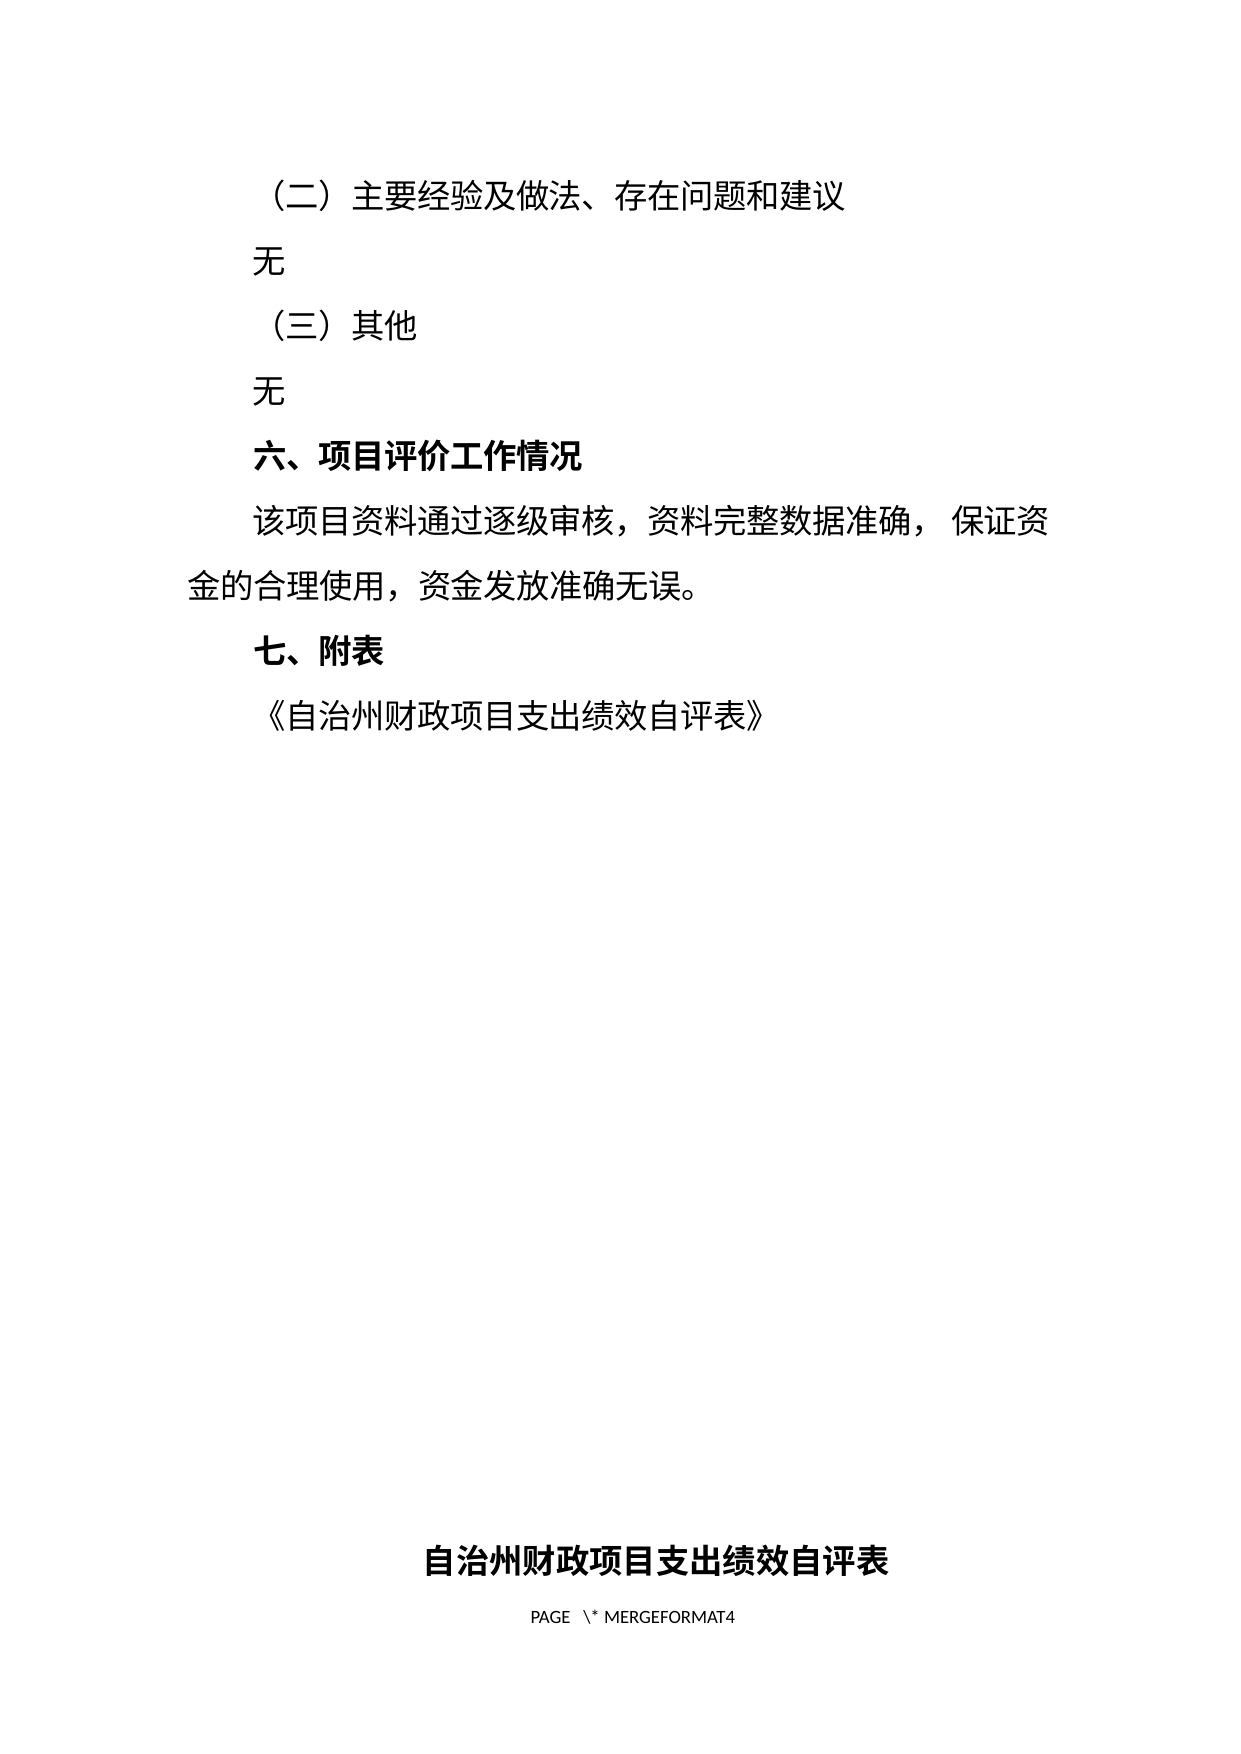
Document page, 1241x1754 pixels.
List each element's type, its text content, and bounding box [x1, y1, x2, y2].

text 《自治州财政项目支出绩效自评表》 [187, 682, 1078, 747]
text 无 [187, 357, 1078, 422]
text 该项目资料通过逐级审核，资料完整数据准确， 保证资金的合理使用，资金发放准确无误。 [187, 487, 1078, 617]
text 七、附表 [187, 617, 1078, 682]
table_header 自治州财政项目支出绩效自评表 [186, 1527, 1126, 1592]
text 无 [187, 227, 1078, 292]
text （二）主要经验及做法、存在问题和建议 [187, 162, 1078, 227]
text 六、项目评价工作情况 [187, 422, 1078, 487]
text （三）其他 [187, 292, 1078, 357]
